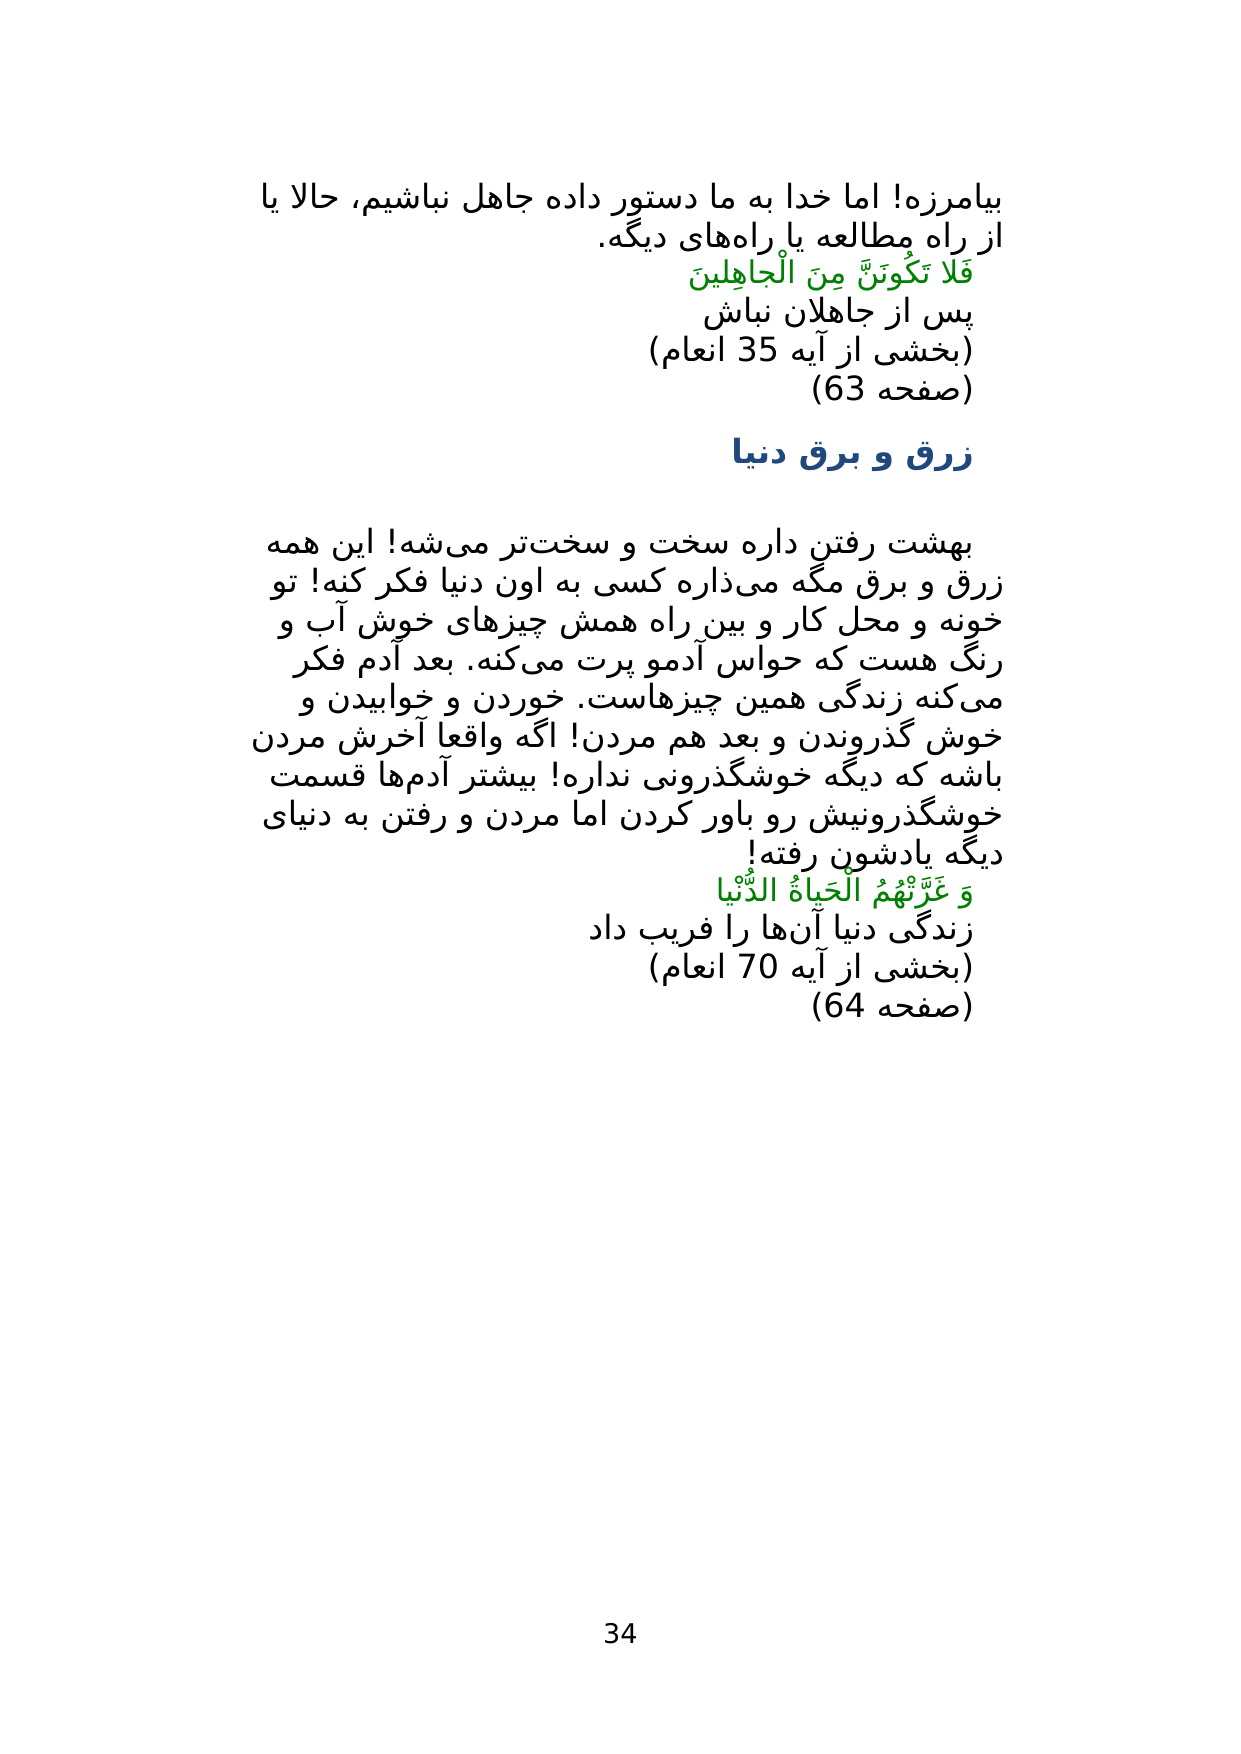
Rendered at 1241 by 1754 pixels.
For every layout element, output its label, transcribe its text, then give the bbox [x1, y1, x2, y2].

text زندگی دنیا آن‌ها را فریب داد [236, 908, 1004, 947]
text پس از جاهلان نباش [236, 291, 1004, 330]
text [236, 177, 1004, 255]
text (بخشی از آیه 70 انعام) [236, 947, 1004, 986]
text فَلا تَکُونَنَّ مِنَ الْجاهِلینَ [236, 255, 1004, 291]
text وَ غَرَّتْهُمُ الْحَیاةُ الدُّنْیا [236, 872, 1004, 908]
text بهشت رفتن داره سخت و سخت‌تر می‌شه! این همه زرق و برق مگه می‌ذاره کسی به اون دنیا فکر کنه! تو خونه و محل کار و بین راه همش چیزهای خوش آب و رنگ هست که حواس آدمو پرت می‌کنه. بعد آدم فکر می‌کنه زندگی همین چیزهاست. خوردن و خوابیدن و خوش گذروندن و بعد هم مردن! اگه واقعا آخرش مردن باشه که دیگه خوشگذرونی نداره! بیشتر آدم‌ها قسمت خوشگذرونیش رو باور کردن اما مردن و رفتن به دنیای دیگه یادشون رفته! [236, 522, 1004, 872]
text (صفحه 63) [236, 369, 1004, 408]
text (صفحه 64) [236, 986, 1004, 1025]
text (بخشی از آیه 35 انعام) [236, 330, 1004, 369]
subtitle زرق و برق دنیا [236, 433, 1004, 472]
